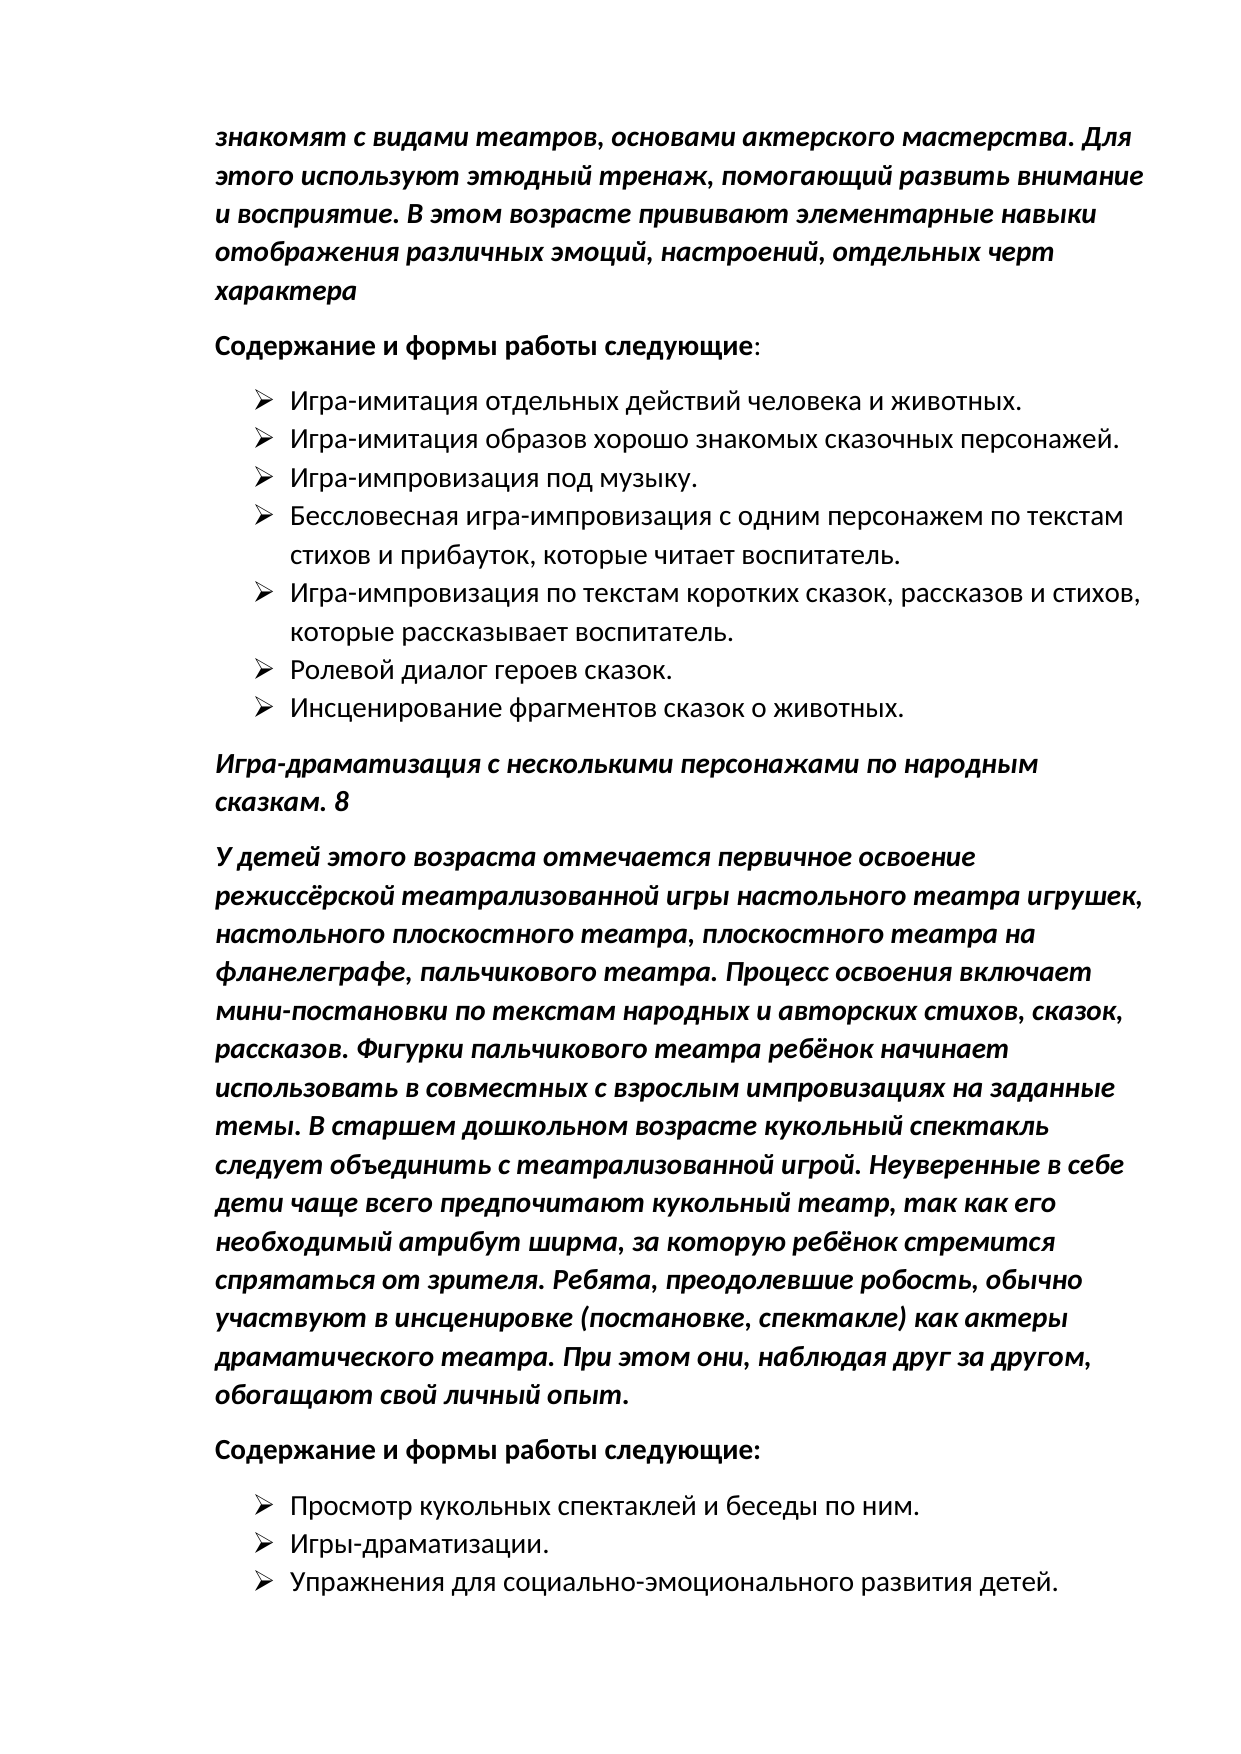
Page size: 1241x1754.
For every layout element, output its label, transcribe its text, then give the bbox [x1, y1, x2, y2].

text Содержание и формы работы следующие: [215, 327, 1152, 363]
list Просмотр кукольных спектаклей и беседы по ним. [252, 1487, 1152, 1522]
list Упражнения для социально-эмоционального развития детей. [252, 1563, 1152, 1599]
list Игра-имитация отдельных действий человека и животных. [252, 382, 1152, 418]
list Инсценирование фрагментов сказок о животных. [252, 689, 1152, 725]
list Ролевой диалог героев сказок. [252, 651, 1152, 687]
text Игра-драматизация с несколькими персонажами по народным сказкам. 8 [215, 745, 1152, 819]
text Содержание и формы работы следующие: [215, 1431, 1152, 1467]
text У детей этого возраста отмечается первичное освоение режиссёрской театрализованной игры настольного театра игрушек, настольного плоскостного театра, плоскостного театра на фланелеграфе, пальчикового театра. Процесс освоения включает мини-постановки по текстам народных и авторских стихов, сказок, рассказов. Фигурки пальчикового театра ребёнок начинает использовать в совместных с взрослым импровизациях на заданные темы. В старшем дошкольном возрасте кукольный спектакль следует объединить с театрализованной игрой. Неуверенные в себе дети чаще всего предпочитают кукольный театр, так как его необходимый атрибут ширма, за которую ребёнок стремится спрятаться от зрителя. Ребята, преодолевшие робость, обычно участвуют в инсценировке (постановке, спектакле) как актеры драматического театра. При этом они, наблюдая друг за другом, обогащают свой личный опыт. [215, 838, 1152, 1412]
list Игры-драматизации. [252, 1525, 1152, 1561]
list Игра-импровизация под музыку. [252, 459, 1152, 494]
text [215, 118, 1152, 307]
list Игра-импровизация по текстам коротких сказок, рассказов и стихов, которые рассказывает воспитатель. [252, 574, 1152, 648]
list Игра-имитация образов хорошо знакомых сказочных персонажей. [252, 421, 1152, 456]
list Бессловесная игра-импровизация с одним персонажем по текстам стихов и прибауток, которые читает воспитатель. [252, 497, 1152, 571]
